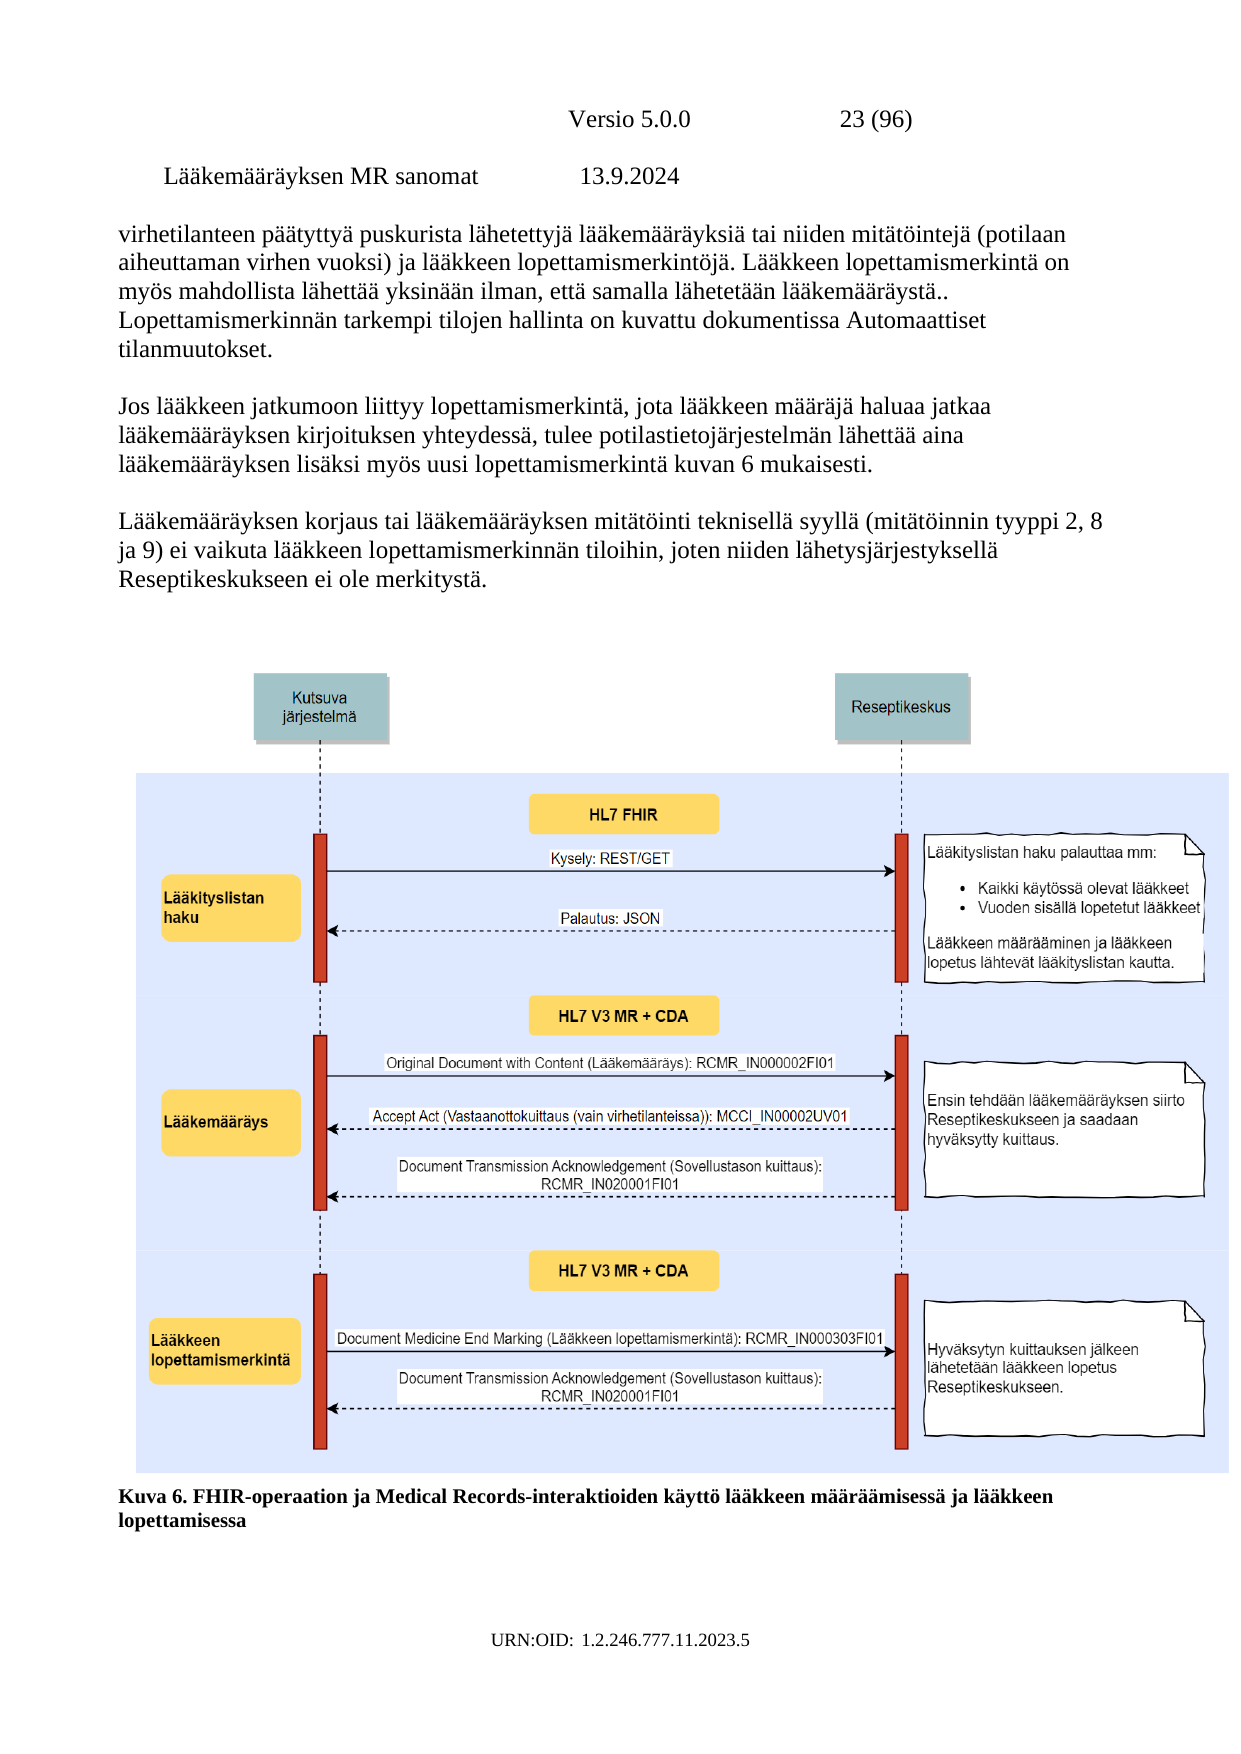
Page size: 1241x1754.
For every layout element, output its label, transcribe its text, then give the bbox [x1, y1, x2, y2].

text Kuva 6. FHIR-operaation ja Medical Records-interaktioiden käyttö lääkkeen määräämisessä ja lääkkeen lopettamisessa [118, 1485, 1122, 1532]
text Lääkemääräyksen korjaus tai lääkemääräyksen mitätöinti teknisellä syyllä (mitätöinnin tyyppi 2, 8 ja 9) ei vaikuta lääkkeen lopettamismerkinnän tiloihin, joten niiden lähetysjärjestyksellä Reseptikeskukseen ei ole merkitystä. [118, 506, 1122, 592]
text Jos lääkkeen jatkumoon liittyy lopettamismerkintä, jota lääkkeen määräjä haluaa jatkaa lääkemääräyksen kirjoituksen yhteydessä, tulee potilastietojärjestelmän lähettää aina lääkemääräyksen lisäksi myös uusi lopettamismerkintä kuvan 6 mukaisesti. [118, 391, 1122, 477]
picture [118, 662, 1235, 1485]
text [118, 219, 1122, 362]
